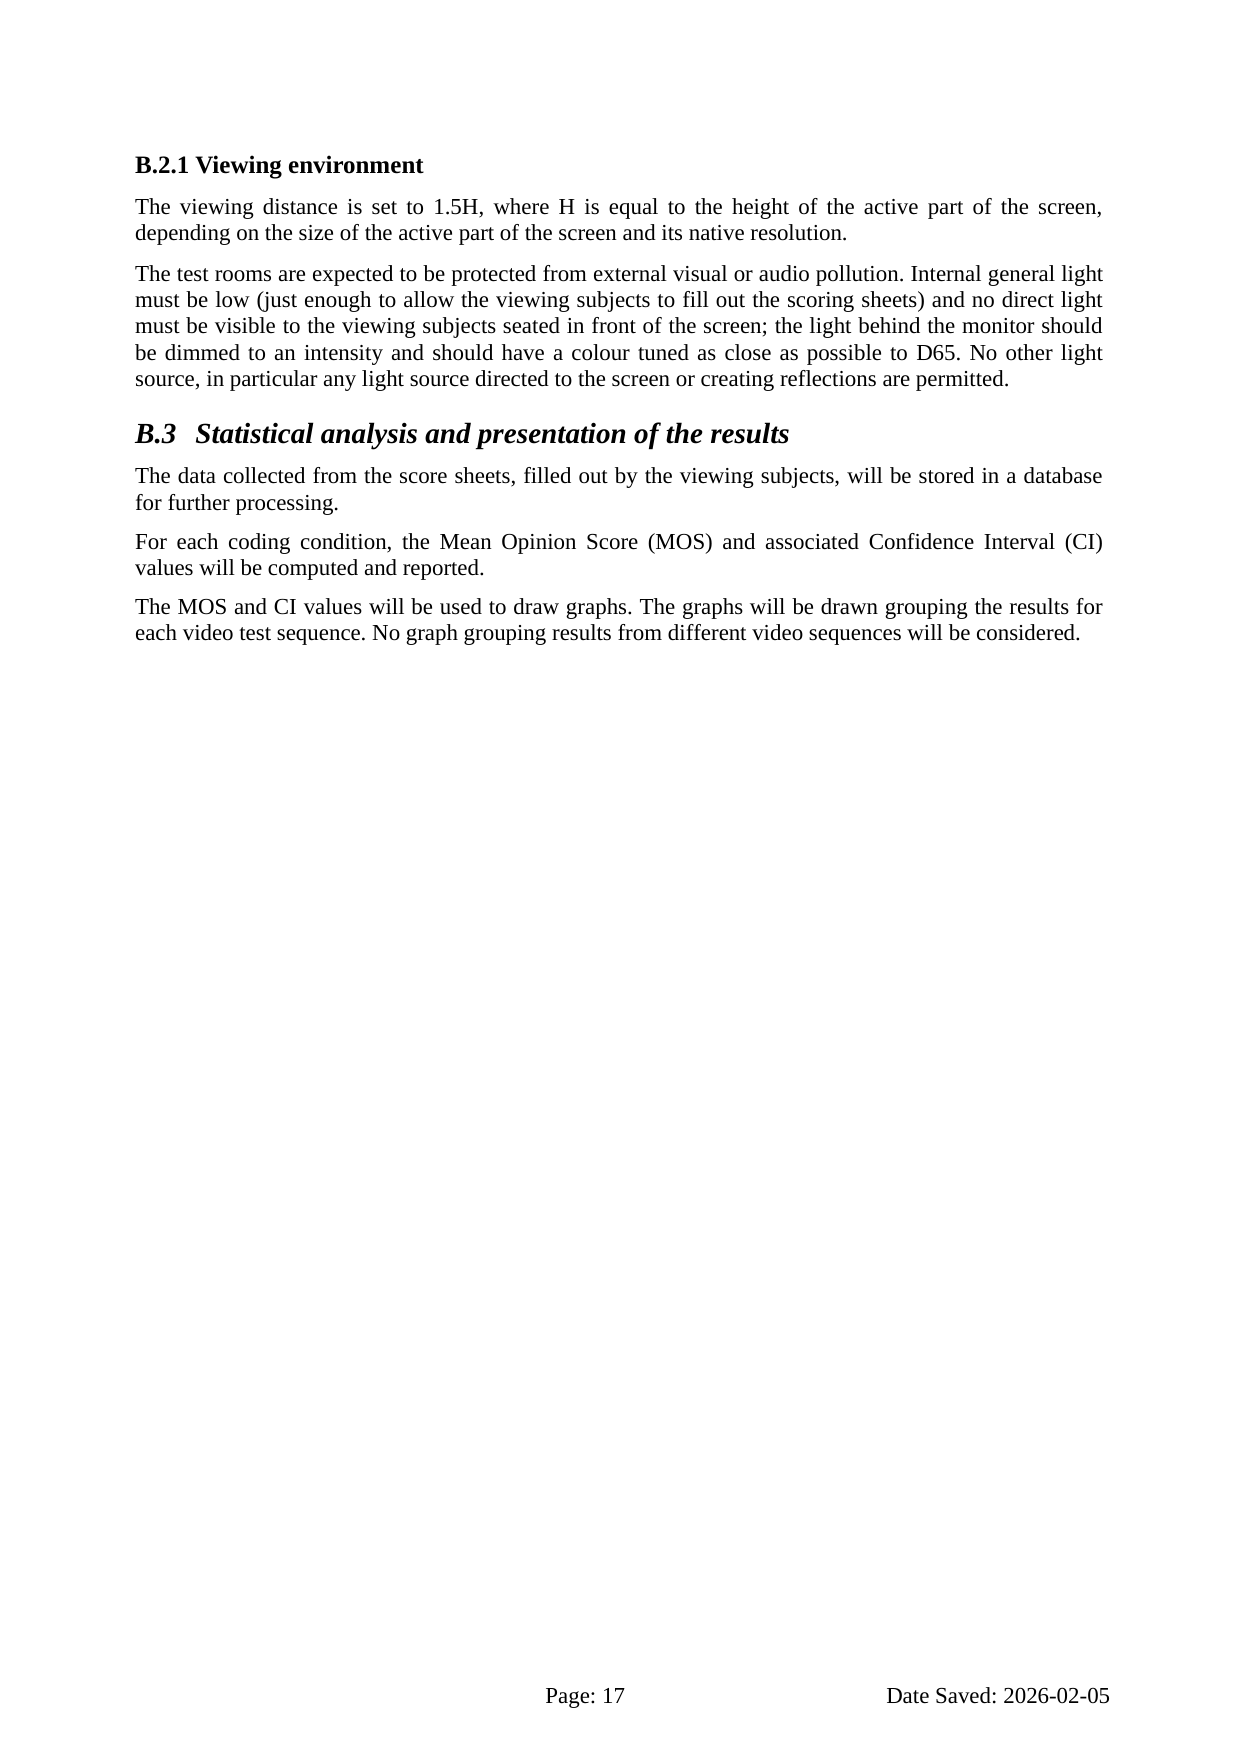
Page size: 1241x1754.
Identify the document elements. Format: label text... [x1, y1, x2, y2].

text The test rooms are expected to be protected from external visual or audio pollution. Internal general light must be low (just enough to allow the viewing subjects to fill out the scoring sheets) and no direct light must be visible to the viewing subjects seated in front of the screen; the light behind the monitor should be dimmed to an intensity and should have a colour tuned as close as possible to D65. No other light source, in particular any light source directed to the screen or creating reflections are permitted. [135, 260, 1105, 392]
text Viewing environment [135, 150, 1105, 179]
text The viewing distance is set to 1.5H, where H is equal to the height of the active part of the screen, depending on the size of the active part of the screen and its native resolution. [135, 193, 1105, 246]
text The data collected from the score sheets, filled out by the viewing subjects, will be stored in a database for further processing. [135, 463, 1105, 515]
text The MOS and CI values will be used to draw graphs. The graphs will be drawn grouping the results for each video test sequence. No graph grouping results from different video sequences will be considered. [135, 593, 1105, 646]
text For each coding condition, the Mean Opinion Score (MOS) and associated Confidence Interval (CI) values will be computed and reported. [135, 528, 1105, 581]
text Statistical analysis and presentation of the results [135, 417, 1105, 450]
